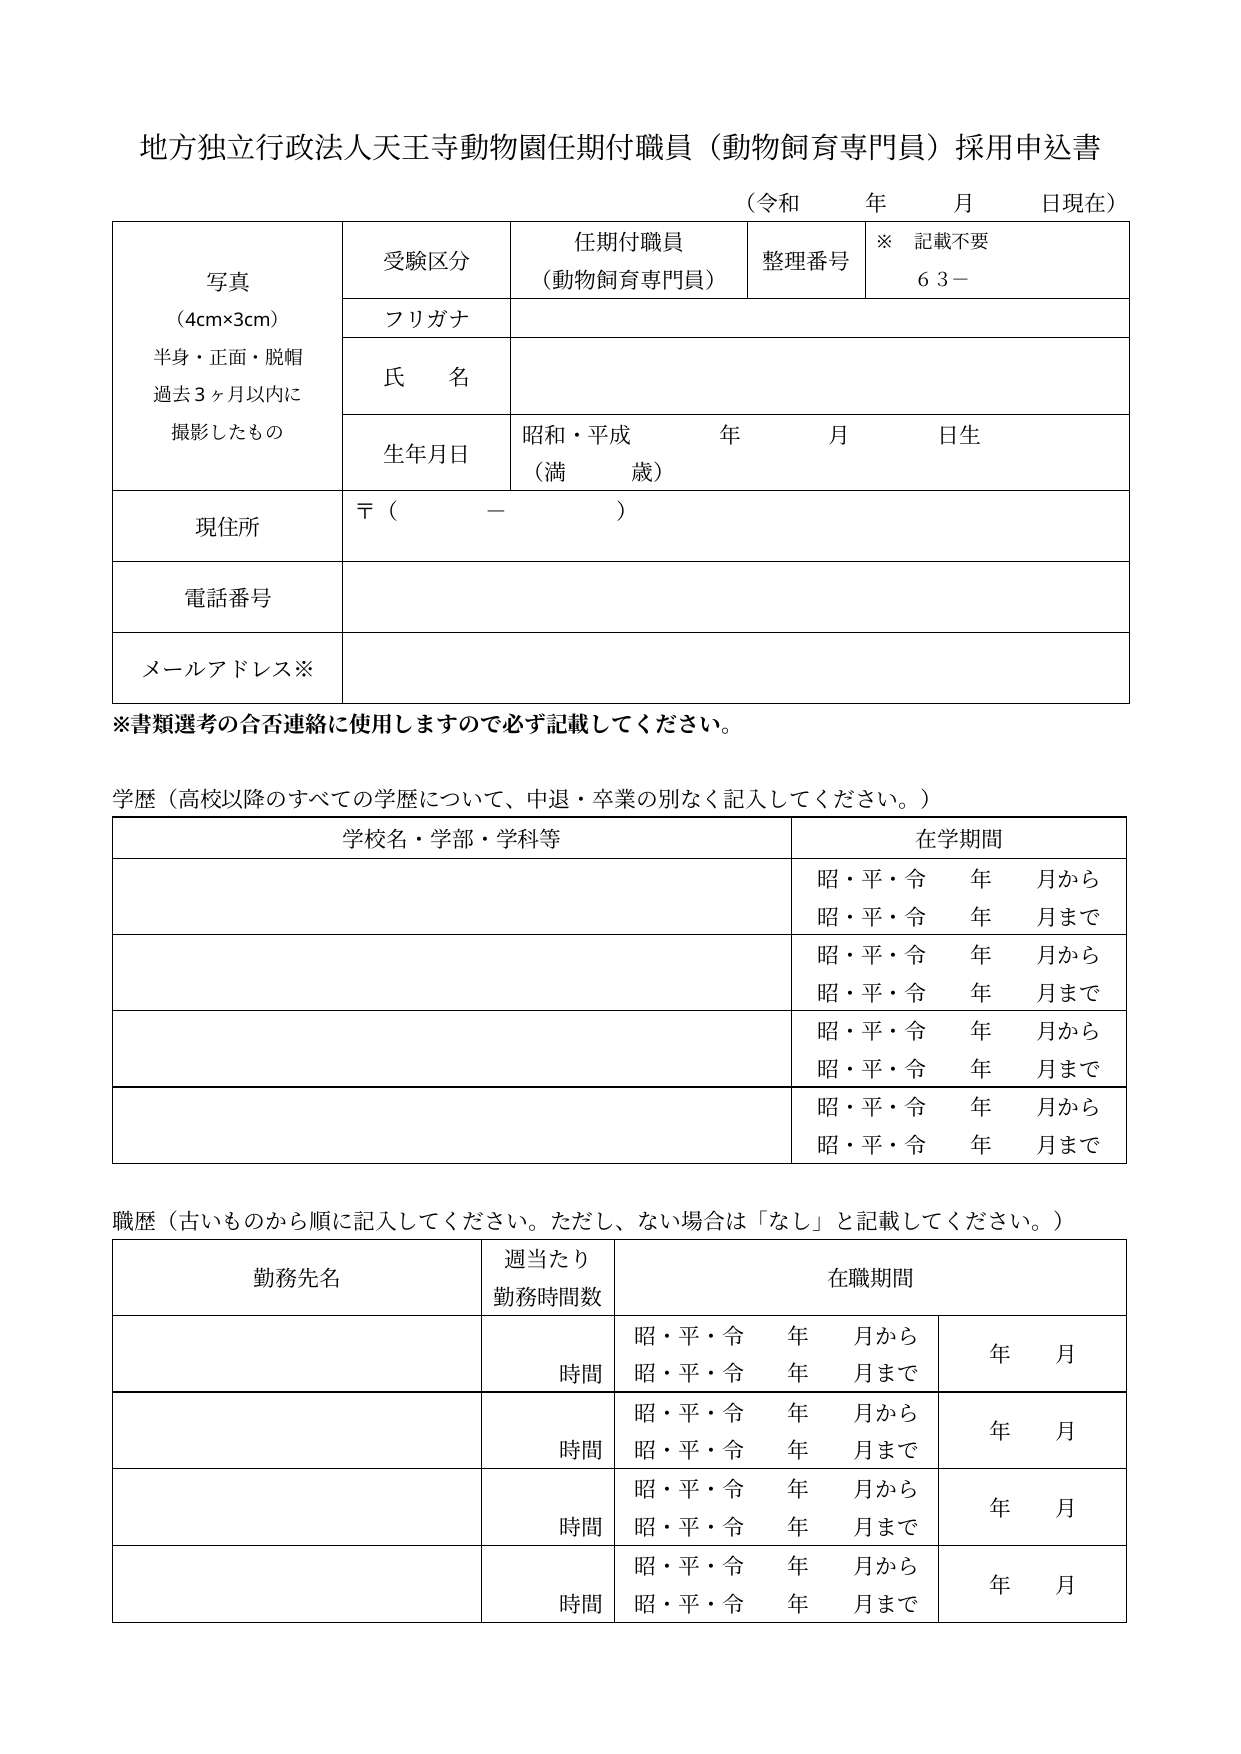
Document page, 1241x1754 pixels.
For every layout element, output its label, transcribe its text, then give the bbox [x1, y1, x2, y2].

table_cell 生年月日 [343, 415, 510, 490]
table_cell [113, 1393, 481, 1468]
table_cell フリガナ [343, 299, 510, 337]
table_cell 昭・平・令 年 月から 昭・平・令 年 月まで [792, 859, 1126, 934]
table_header 週当たり 勤務時間数 [482, 1240, 614, 1314]
table_header 受験区分 [343, 222, 510, 298]
table_header 学校名・学部・学科等 [113, 818, 791, 858]
table_cell [511, 338, 1129, 414]
table_cell 〒（ － ） [343, 491, 1129, 561]
table_cell [511, 299, 1129, 337]
table_cell [113, 935, 791, 1010]
table_header 任期付職員 （動物飼育専門員） [511, 222, 747, 298]
table_header 整理番号 [748, 222, 865, 298]
table_cell [113, 1088, 791, 1162]
table_header 写真 （4cm×3cm） 半身・正面・脱帽 過去3ヶ月以内に 撮影したもの [113, 222, 342, 490]
table_cell 昭・平・令 年 月から 昭・平・令 年 月まで [792, 1011, 1126, 1086]
table_cell 時間 [482, 1316, 614, 1391]
table_cell 昭・平・令 年 月から 昭・平・令 年 月まで [615, 1316, 938, 1391]
text （令和 年 月 日現在） [112, 183, 1128, 221]
table_cell [113, 859, 791, 934]
table_cell 昭・平・令 年 月から 昭・平・令 年 月まで [792, 935, 1126, 1010]
table_cell [113, 1316, 481, 1391]
table_cell [113, 1011, 791, 1086]
table_cell 電話番号 [113, 562, 342, 632]
table_cell 昭・平・令 年 月から 昭・平・令 年 月まで [615, 1546, 938, 1622]
table_cell 昭・平・令 年 月から 昭・平・令 年 月まで [792, 1088, 1126, 1162]
table_cell [113, 1546, 481, 1622]
table_cell 氏 名 [343, 338, 510, 414]
table_cell メールアドレス※ [113, 633, 342, 703]
table_cell 昭和・平成 年 月 日生 （満 歳） [511, 415, 1129, 490]
text 学歴（高校以降のすべての学歴について、中退・卒業の別なく記入してください。） [112, 779, 1128, 816]
table_header 在学期間 [792, 818, 1126, 858]
table_cell 昭・平・令 年 月から 昭・平・令 年 月まで [615, 1469, 938, 1545]
table_cell [343, 633, 1129, 703]
text 地方独立行政法人天王寺動物園任期付職員（動物飼育専門員）採用申込書 [112, 108, 1128, 183]
table_header 在職期間 [615, 1240, 1126, 1314]
table_cell 現住所 [113, 491, 342, 561]
table_cell 年 月 [939, 1469, 1126, 1545]
table_cell 年 月 [939, 1316, 1126, 1391]
table_cell 年 月 [939, 1546, 1126, 1622]
table_cell 時間 [482, 1546, 614, 1622]
table_cell 年 月 [939, 1393, 1126, 1468]
table_header 勤務先名 [113, 1240, 481, 1314]
table_cell 時間 [482, 1393, 614, 1468]
table_header 記載不要 ６３－ [866, 222, 1129, 298]
text 職歴（古いものから順に記入してください。ただし、ない場合は「なし」と記載してください。） [112, 1201, 1128, 1238]
table_cell [343, 562, 1129, 632]
table_cell [113, 1469, 481, 1545]
text ※書類選考の合否連絡に使用しますので必ず記載してください。 [112, 704, 1128, 741]
table_cell 時間 [482, 1469, 614, 1545]
table_cell 昭・平・令 年 月から 昭・平・令 年 月まで [615, 1393, 938, 1468]
